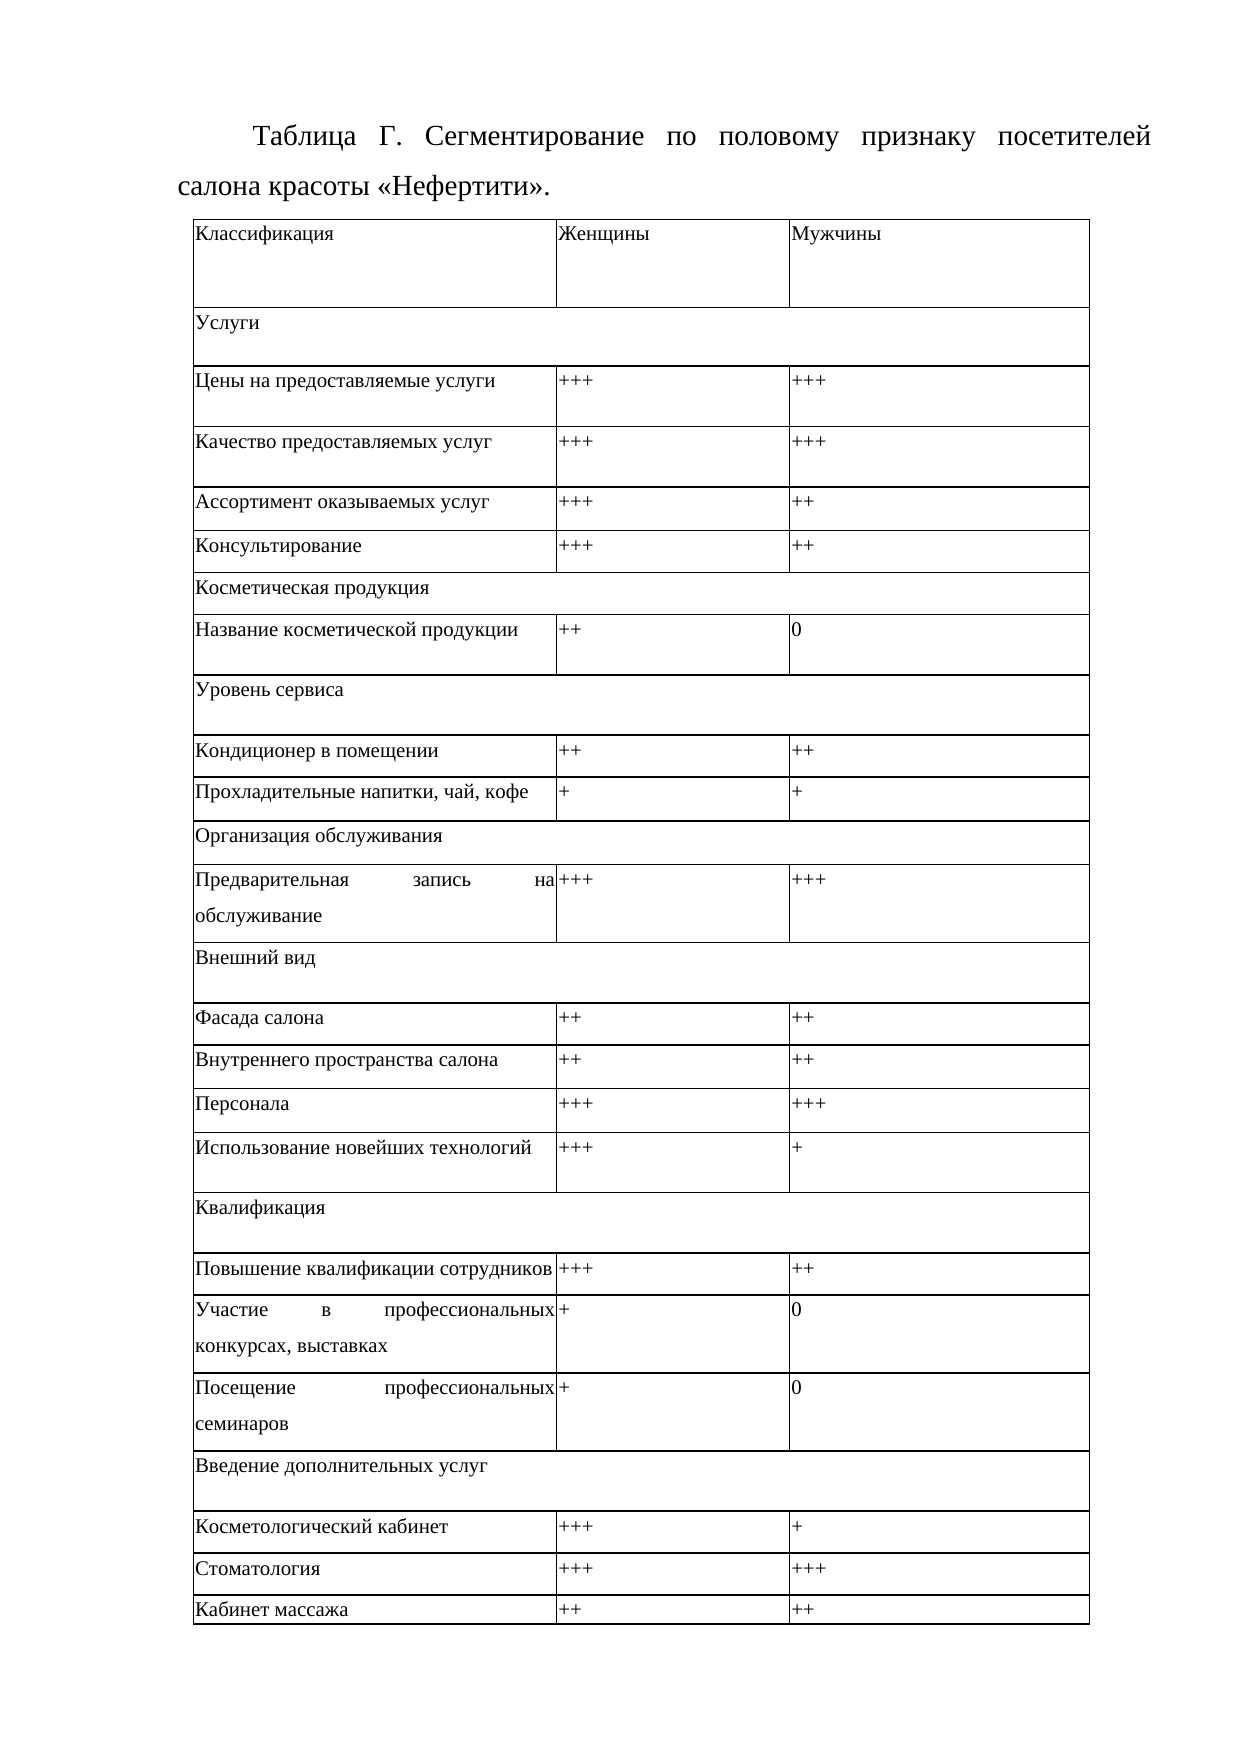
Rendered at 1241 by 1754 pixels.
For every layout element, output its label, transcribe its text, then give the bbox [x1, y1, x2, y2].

table_cell ++ [790, 1004, 1089, 1044]
table_cell Консультирование [194, 531, 556, 572]
table_cell Квалификация [194, 1193, 1089, 1252]
table_cell Фасада салона [194, 1004, 556, 1044]
table_cell Стоматология [194, 1554, 556, 1594]
table_cell ++ [557, 615, 789, 674]
table_cell Персонала [194, 1089, 556, 1131]
text Таблица Г. Сегментирование по половому признаку посетителей салона красоты «Нефертити». [177, 118, 1152, 202]
table_cell +++ [557, 531, 789, 572]
table_cell + [557, 1374, 789, 1450]
table_cell + [790, 1512, 1089, 1552]
table_cell +++ [557, 1254, 789, 1294]
table_cell ++ [557, 1004, 789, 1044]
table_cell ++ [557, 1596, 789, 1623]
table_cell +++ [557, 1512, 789, 1552]
table_cell Внешний вид [194, 943, 1089, 1002]
table_cell +++ [557, 865, 789, 942]
table_cell 0 [790, 1374, 1089, 1450]
table_cell Введение дополнительных услуг [194, 1452, 1089, 1510]
table_cell Повышение квалификации сотрудников [194, 1254, 556, 1294]
table_cell Посещение профессиональных семинаров [194, 1374, 556, 1450]
table_cell + [790, 778, 1089, 820]
table_cell + [557, 778, 789, 820]
table_cell Ассортимент оказываемых услуг [194, 488, 556, 530]
table_cell ++ [557, 1046, 789, 1088]
table_cell +++ [557, 427, 789, 486]
table_header Женщины [557, 220, 789, 307]
table_cell ++ [790, 531, 1089, 572]
table_cell +++ [557, 367, 789, 426]
table_header Мужчины [790, 220, 1089, 307]
table_cell Использование новейших технологий [194, 1133, 556, 1192]
table_cell +++ [557, 488, 789, 530]
table_cell Кондиционер в помещении [194, 736, 556, 776]
table_cell ++ [790, 736, 1089, 776]
table_cell ++ [790, 1046, 1089, 1088]
table_cell + [790, 1133, 1089, 1192]
table_cell +++ [790, 367, 1089, 426]
table_cell Качество предоставляемых услуг [194, 427, 556, 486]
table_cell +++ [790, 1089, 1089, 1131]
table_cell ++ [790, 488, 1089, 530]
table_cell + [557, 1296, 789, 1372]
table_cell Предварительная запись на обслуживание [194, 865, 556, 942]
table_cell 0 [790, 615, 1089, 674]
table_cell Организация обслуживания [194, 822, 1089, 864]
table_cell Внутреннего пространства салона [194, 1046, 556, 1088]
table_cell ++ [790, 1596, 1089, 1623]
table_cell +++ [790, 1554, 1089, 1594]
table_header Классификация [194, 220, 556, 307]
table_cell +++ [557, 1554, 789, 1594]
table_cell Косметологический кабинет [194, 1512, 556, 1552]
table_cell +++ [790, 427, 1089, 486]
table_cell +++ [790, 865, 1089, 942]
table_cell Прохладительные напитки, чай, кофе [194, 778, 556, 820]
table_cell Участие в профессиональных конкурсах, выставках [194, 1296, 556, 1372]
table_cell Косметическая продукция [194, 573, 1089, 613]
table_cell Кабинет массажа [194, 1596, 556, 1623]
table_cell ++ [790, 1254, 1089, 1294]
table_cell Услуги [194, 308, 1089, 365]
table_cell +++ [557, 1089, 789, 1131]
table_cell Название косметической продукции [194, 615, 556, 674]
table_cell ++ [557, 736, 789, 776]
table_cell +++ [557, 1133, 789, 1192]
table_cell Уровень сервиса [194, 676, 1089, 734]
table_cell 0 [790, 1296, 1089, 1372]
table_cell Цены на предоставляемые услуги [194, 367, 556, 426]
